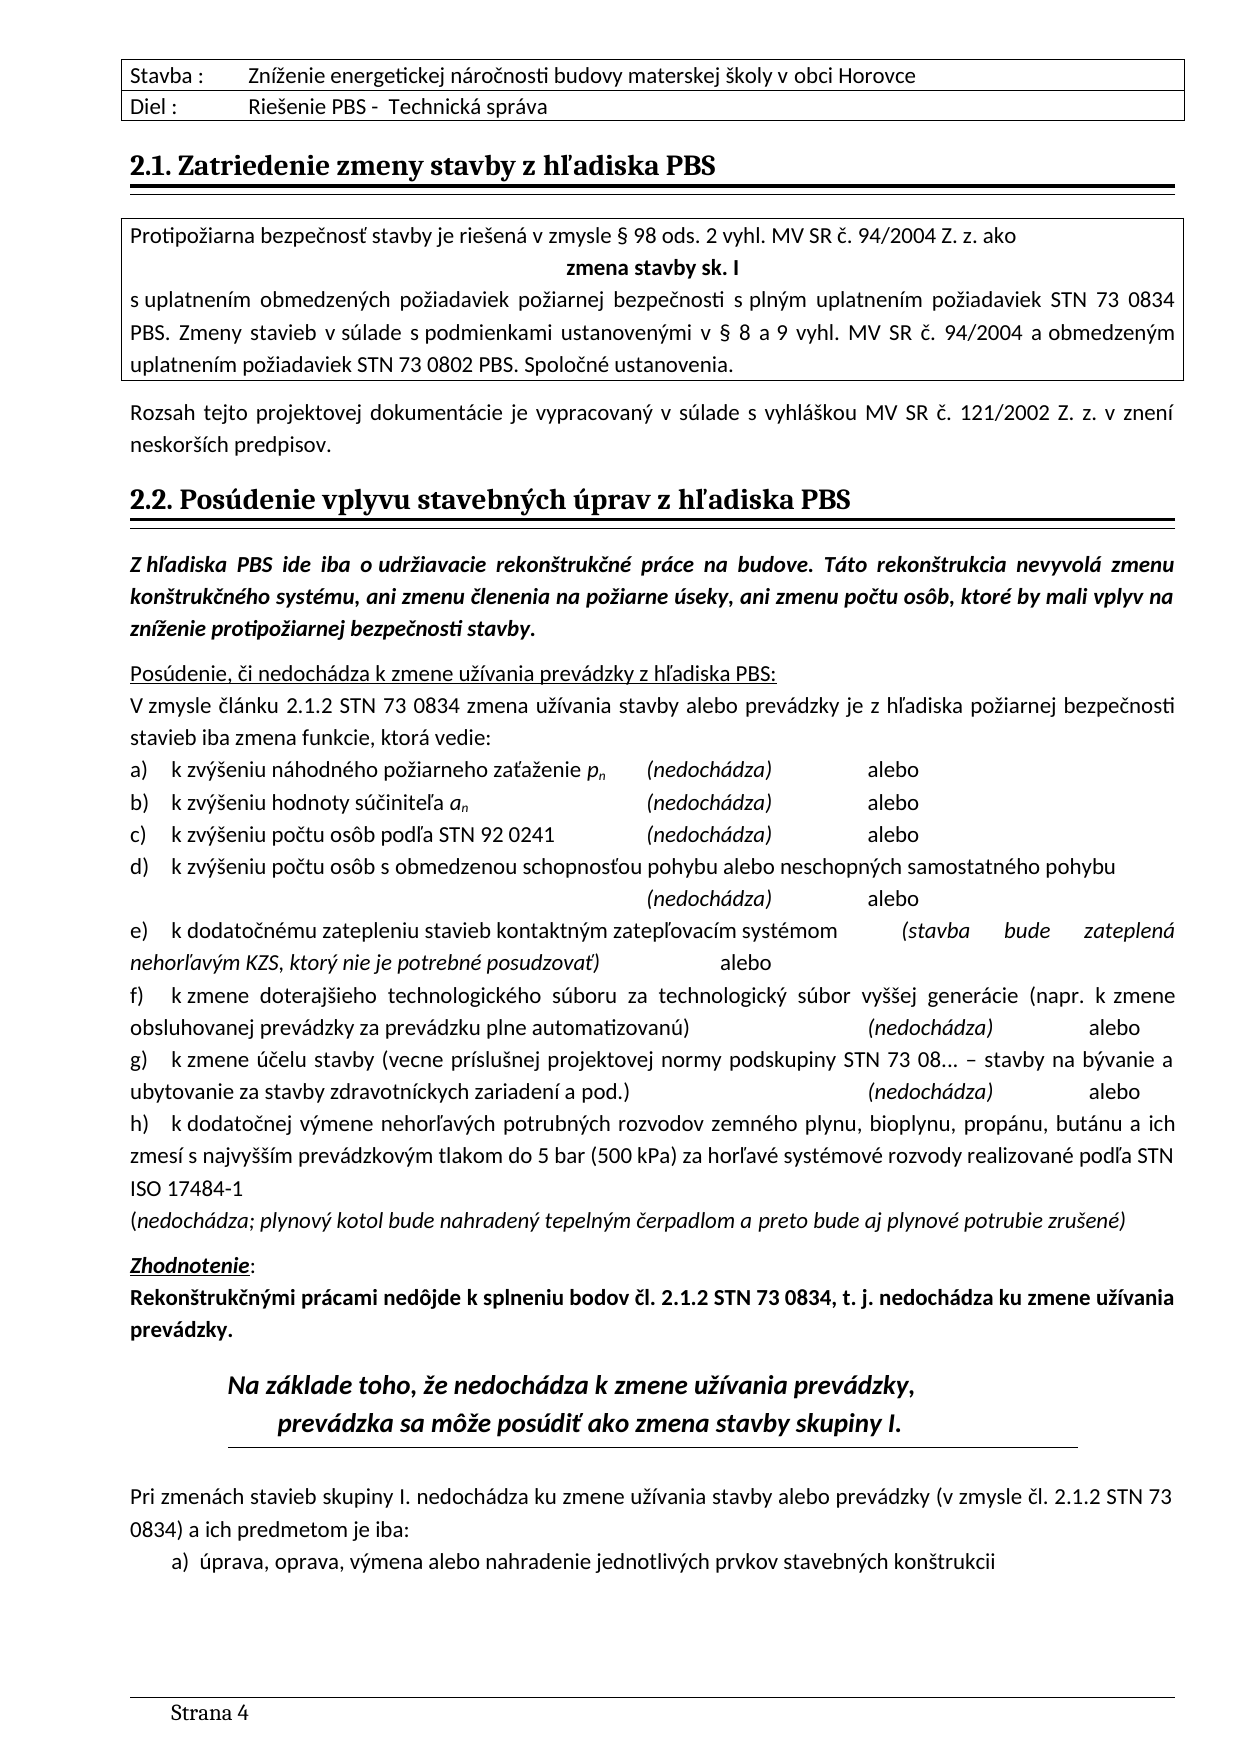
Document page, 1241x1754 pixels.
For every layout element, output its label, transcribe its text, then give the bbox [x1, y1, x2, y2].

text g) k zmene účelu stavby (vecne príslušnej projektovej normy podskupiny STN 73 08... – stavby na bývanie a ubytovanie za stavby zdravotníckych zariadení a pod.) (nedochádza) alebo [130, 1045, 1175, 1105]
text Z hľadiska PBS ide iba o udržiavacie rekonštrukčné práce na budove. Táto rekonštrukcia nevyvolá zmenu konštrukčného systému, ani zmenu členenia na požiarne úseky, ani zmenu počtu osôb, ktoré by mali vplyv na zníženie protipožiarnej bezpečnosti stavby. [130, 550, 1175, 642]
text f) k zmene doterajšieho technologického súboru za technologický súbor vyššej generácie (napr. k zmene obsluhovanej prevádzky za prevádzku plne automatizovanú) (nedochádza) alebo [130, 981, 1175, 1041]
text a) k zvýšeniu náhodného požiarneho zaťaženie pn (nedochádza) alebo [130, 755, 1175, 783]
text e) k dodatočnému zatepleniu stavieb kontaktným zatepľovacím systémom (stavba bude zateplená nehorľavým KZS, ktorý nie je potrebné posudzovať) alebo [130, 916, 1175, 977]
text V zmysle článku 2.1.2 STN 73 0834 zmena užívania stavby alebo prevádzky je z hľadiska požiarnej bezpečnosti stavieb iba zmena funkcie, ktorá vedie: [130, 691, 1175, 751]
subtitle Zatriedenie zmeny stavby z hľadiska PBS [130, 149, 1175, 184]
text c) k zvýšeniu počtu osôb podľa STN 92 0241 (nedochádza) alebo [130, 820, 1175, 848]
text Rozsah tejto projektovej dokumentácie je vypracovaný v súlade s vyhláškou MV SR č. 121/2002 Z. z. v znení neskorších predpisov. [130, 398, 1175, 458]
text b) k zvýšeniu hodnoty súčiniteľa an (nedochádza) alebo [130, 788, 1175, 816]
text Protipožiarna bezpečnosť stavby je riešená v zmysle § 98 ods. 2 vyhl. MV SR č. 94/2004 Z. z. ako [122, 219, 1183, 249]
text Posúdenie, či nedochádza k zmene užívania prevádzky z hľadiska PBS: [130, 659, 1175, 687]
text Na základe toho, že nedochádza k zmene užívania prevádzky, prevádzka sa môže posúdiť ako zmena stavby skupiny I. [227, 1368, 1078, 1448]
text a) úprava, oprava, výmena alebo nahradenie jednotlivých prvkov stavebných konštrukcii [130, 1547, 1175, 1575]
text (nedochádza; plynový kotol bude nahradený tepelným čerpadlom a preto bude aj plynové potrubie zrušené) [130, 1206, 1175, 1234]
text zmena stavby sk. I [122, 250, 1183, 281]
text Zhodnotenie: [130, 1251, 1175, 1279]
text Pri zmenách stavieb skupiny I. nedochádza ku zmene užívania stavby alebo prevádzky (v zmysle čl. 2.1.2 STN 73 0834) a ich predmetom je iba: [130, 1482, 1175, 1543]
text Rekonštrukčnými prácami nedôjde k splneniu bodov čl. 2.1.2 STN 73 0834, t. j. nedochádza ku zmene užívania prevádzky. [130, 1283, 1175, 1343]
text h) k dodatočnej výmene nehorľavých potrubných rozvodov zemného plynu, bioplynu, propánu, butánu a ich zmesí s najvyšším prevádzkovým tlakom do 5 bar (500 kPa) za horľavé systémové rozvody realizované podľa STN ISO 17484-1 [130, 1109, 1175, 1202]
text d) k zvýšeniu počtu osôb s obmedzenou schopnosťou pohybu alebo neschopných samostatného pohybu (nedochádza) alebo [130, 852, 1175, 912]
subtitle Posúdenie vplyvu stavebných úprav z hľadiska PBS [130, 483, 1175, 518]
text s uplatnením obmedzených požiadaviek požiarnej bezpečnosti s plným uplatnením požiadaviek STN 73 0834 PBS. Zmeny stavieb v súlade s podmienkami ustanovenými v § 8 a 9 vyhl. MV SR č. 94/2004 a obmedzeným uplatnením požiadaviek STN 73 0802 PBS. Spoločné ustanovenia. [122, 282, 1183, 380]
